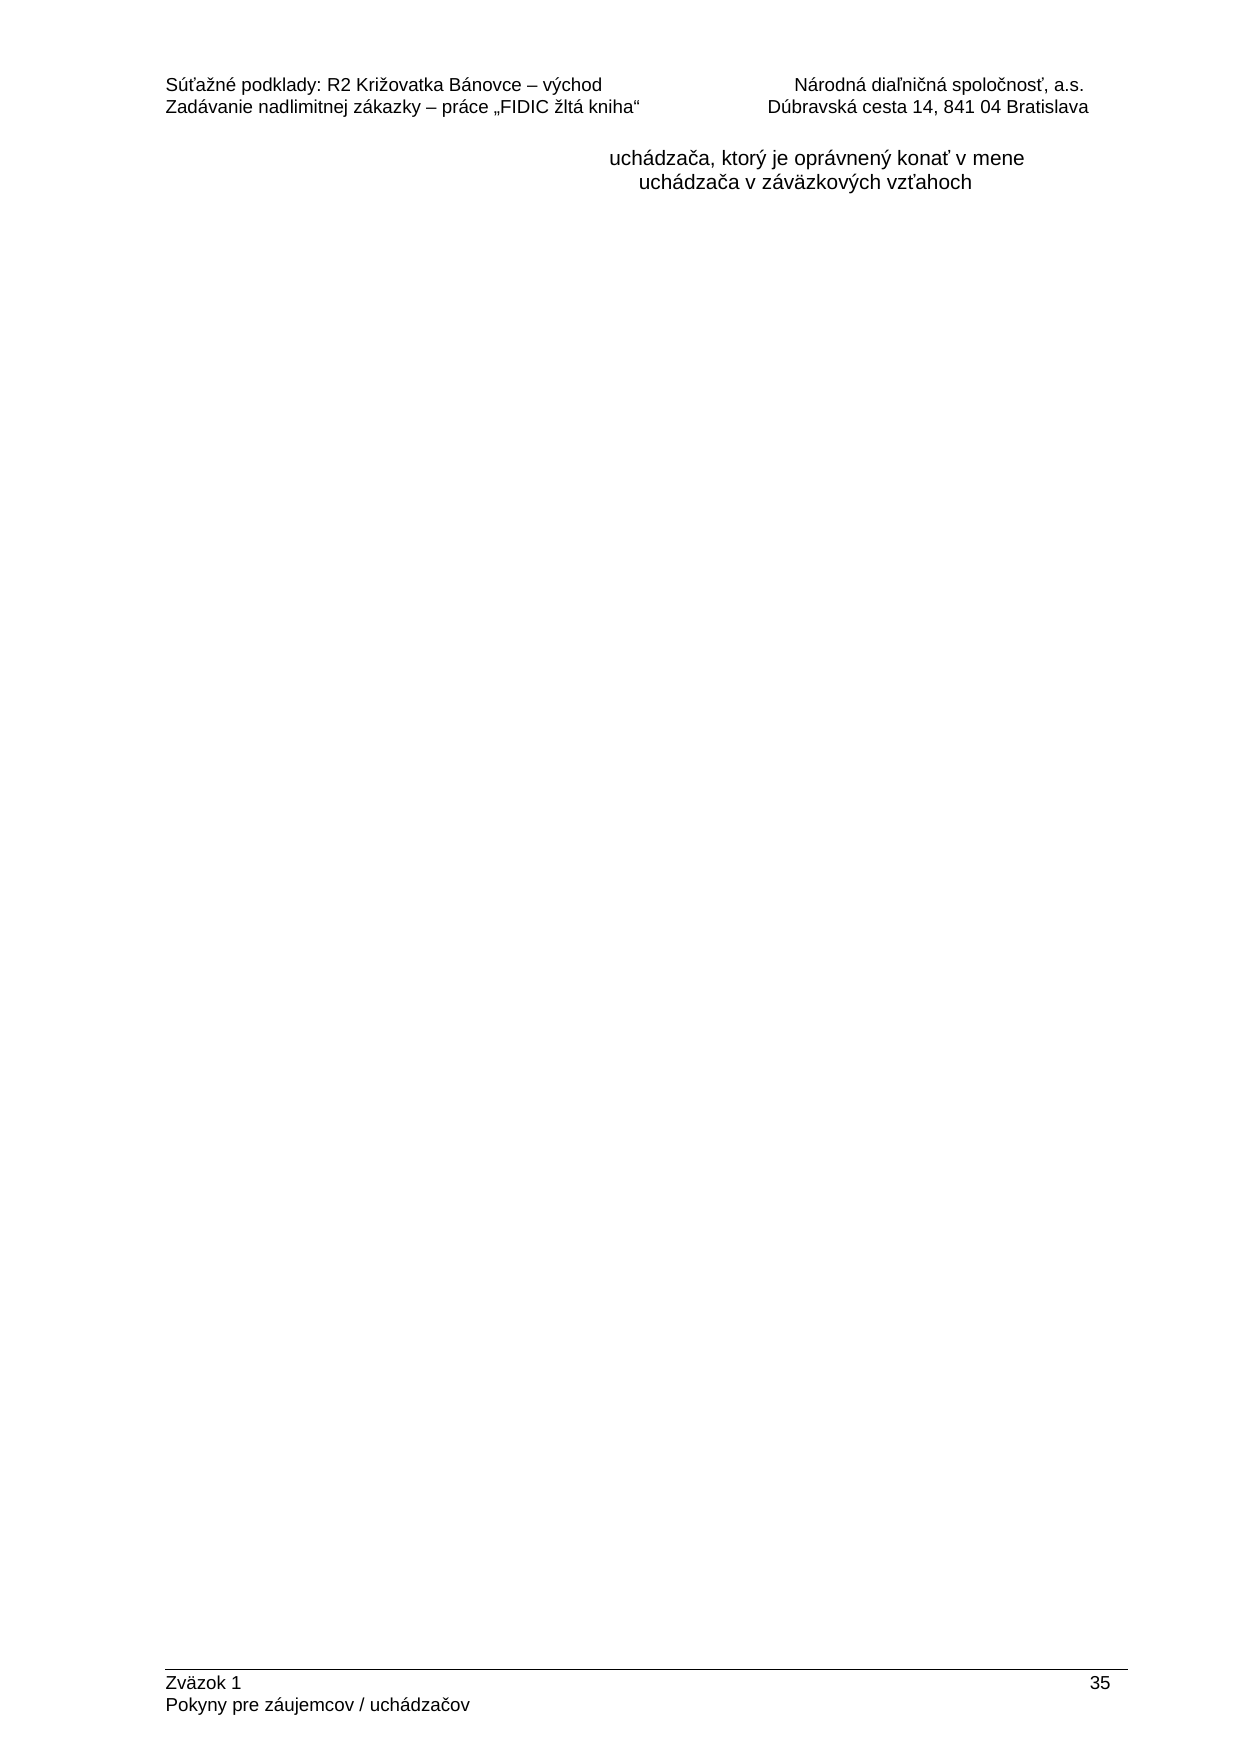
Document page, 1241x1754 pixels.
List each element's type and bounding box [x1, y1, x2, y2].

text [283, 146, 1122, 194]
